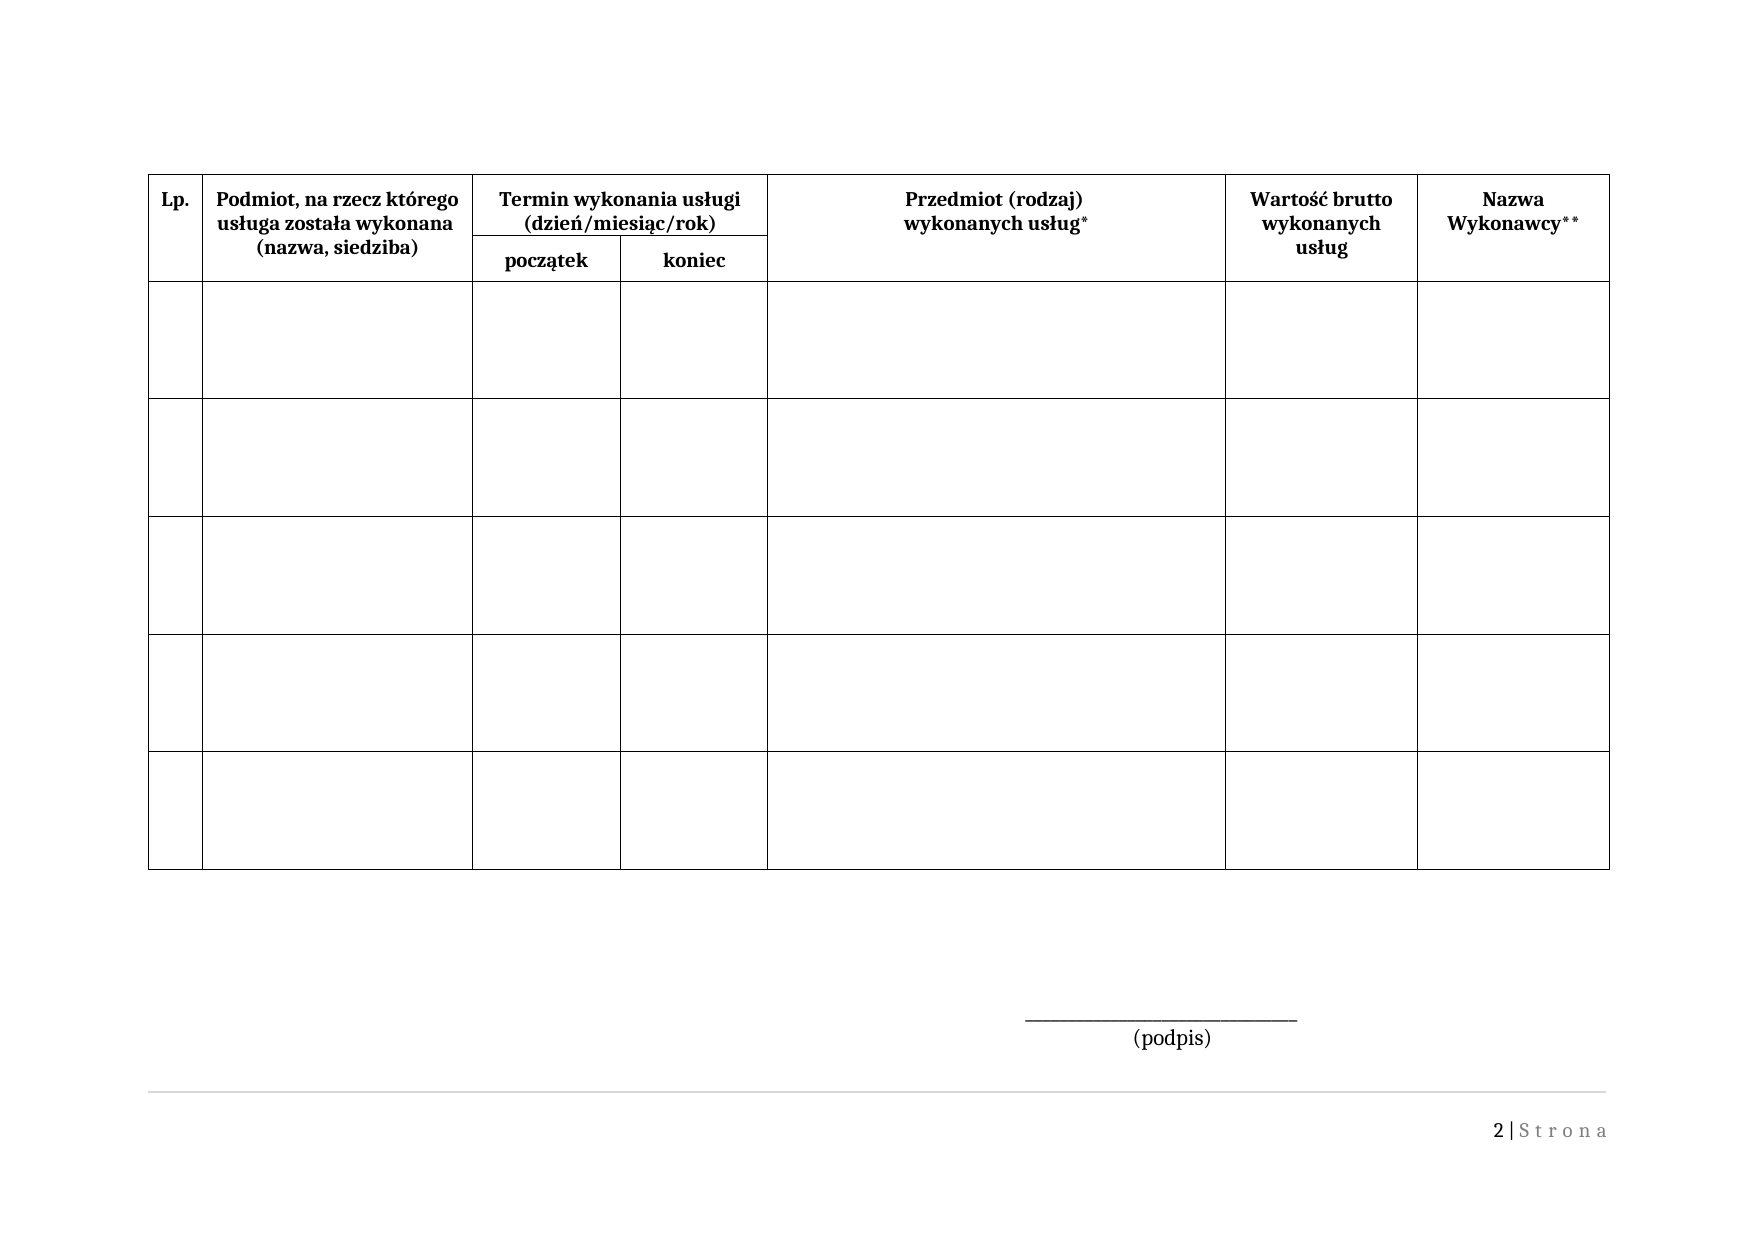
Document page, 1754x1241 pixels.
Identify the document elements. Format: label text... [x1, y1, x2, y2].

table_cell [473, 399, 620, 516]
table_cell [768, 752, 1225, 869]
table_cell [621, 752, 767, 869]
table_cell [149, 752, 202, 869]
table_cell [1226, 399, 1417, 516]
table_cell [203, 282, 472, 398]
table_cell [149, 635, 202, 751]
table_header Lp. [149, 175, 202, 281]
table_cell [1226, 282, 1417, 398]
table_cell [1418, 635, 1609, 751]
table_cell [768, 399, 1225, 516]
table_cell [473, 752, 620, 869]
table_cell [768, 635, 1225, 751]
table_cell [1226, 635, 1417, 751]
table_cell koniec [621, 236, 767, 281]
table_cell [621, 399, 767, 516]
table_header Termin wykonania usługi (dzień/miesiąc/rok) [473, 175, 767, 235]
table_header Podmiot, na rzecz którego usługa została wykonana (nazwa, siedziba) [203, 175, 472, 281]
table_cell [149, 399, 202, 516]
table_cell [621, 635, 767, 751]
table_header Wartość brutto wykonanych usług [1226, 175, 1417, 281]
table_cell [203, 517, 472, 633]
table_cell [473, 282, 620, 398]
table_cell [1418, 517, 1609, 633]
table_cell [203, 752, 472, 869]
table_cell [473, 635, 620, 751]
table_cell [1418, 282, 1609, 398]
table_cell [768, 517, 1225, 633]
table_cell [1226, 752, 1417, 869]
table_cell [149, 517, 202, 633]
table_cell [768, 282, 1225, 398]
table_cell początek [473, 236, 620, 281]
table_cell [1226, 517, 1417, 633]
table_cell [1418, 752, 1609, 869]
table_cell [1418, 399, 1609, 516]
text ________________________________ (podpis) [738, 999, 1606, 1052]
table_cell [149, 282, 202, 398]
table_header Przedmiot (rodzaj) wykonanych usług* [768, 175, 1225, 281]
table_cell [203, 635, 472, 751]
table_cell [203, 399, 472, 516]
table_cell [621, 282, 767, 398]
table_header Nazwa Wykonawcy** [1418, 175, 1609, 281]
table_cell [473, 517, 620, 633]
table_cell [621, 517, 767, 633]
